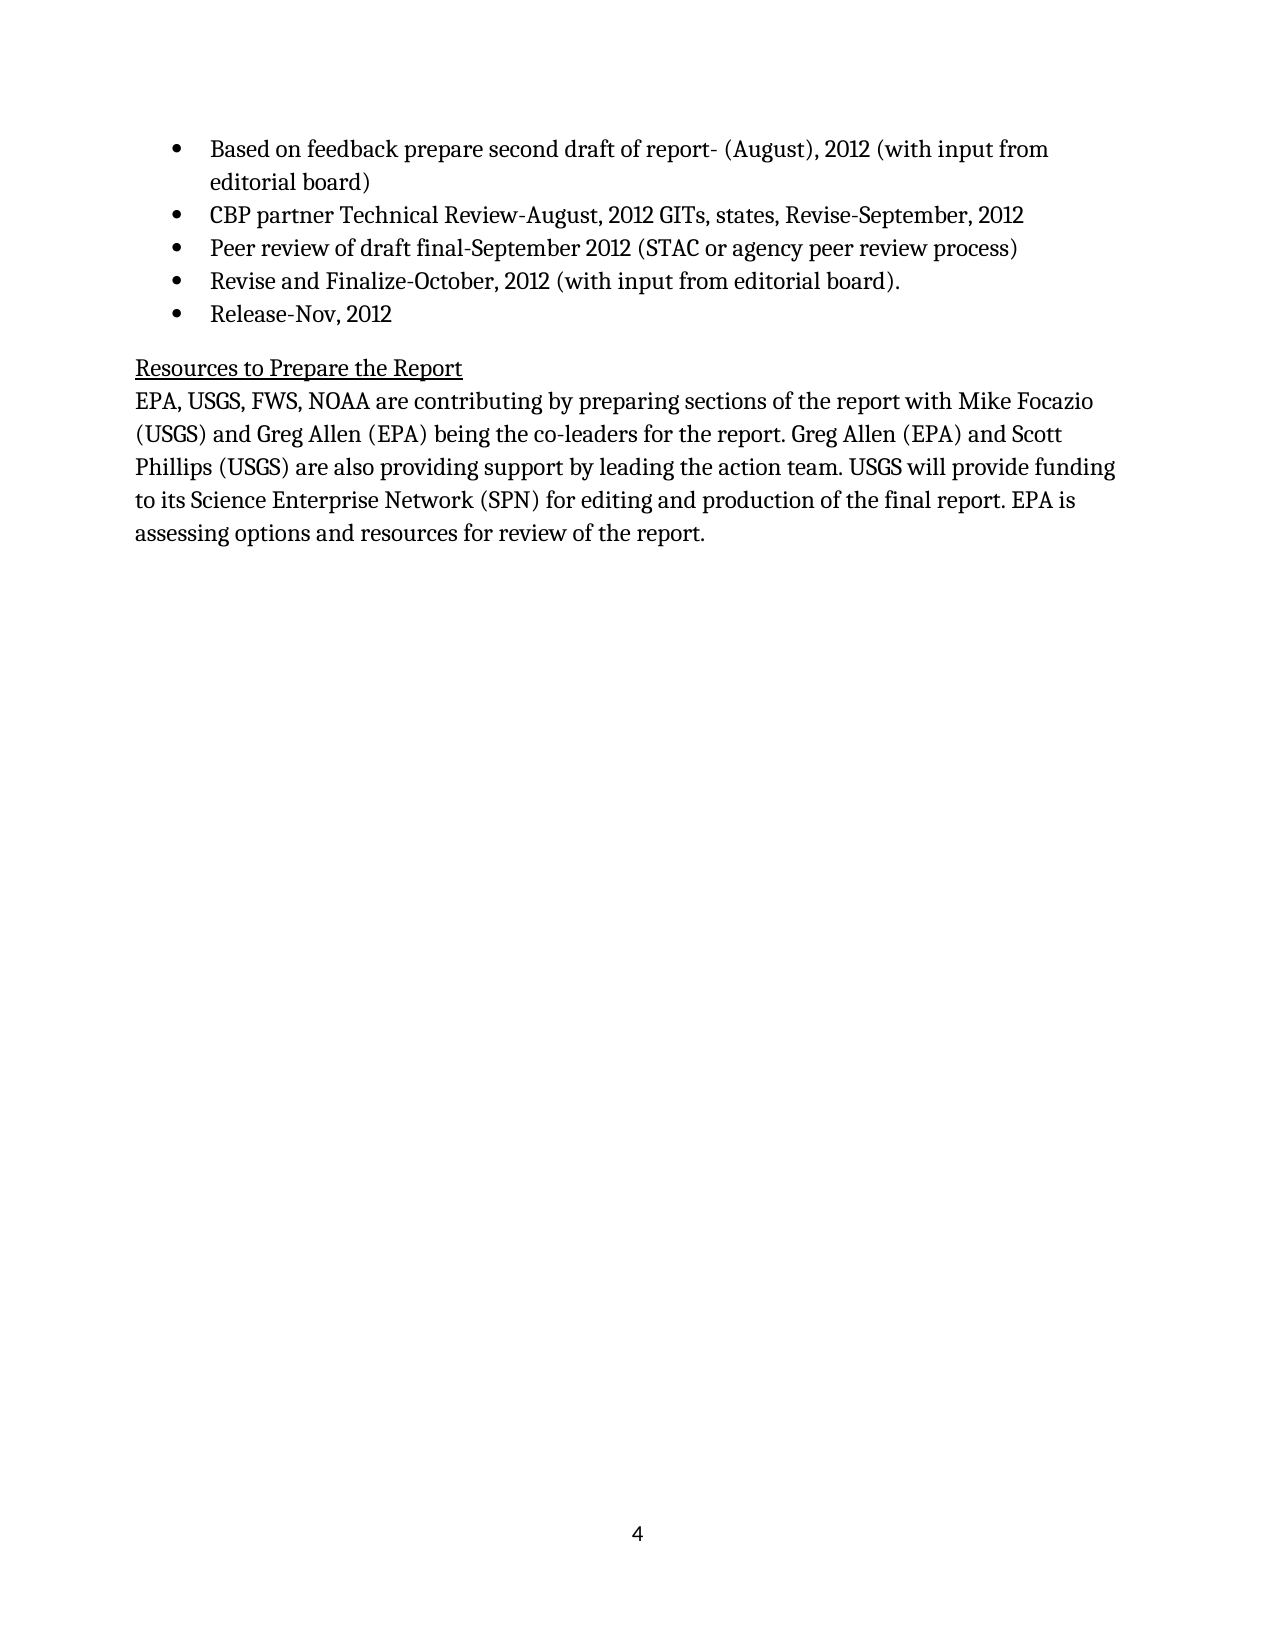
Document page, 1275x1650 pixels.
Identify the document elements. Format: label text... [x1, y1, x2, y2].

list Revise and Finalize-October, 2012 (with input from editorial board). [172, 267, 1140, 296]
list Peer review of draft final-September 2012 (STAC or agency peer review process) [172, 234, 1140, 263]
list Based on feedback prepare second draft of report- (August), 2012 (with input from editorial board) [172, 135, 1140, 197]
text Resources to Prepare the Report [135, 354, 1140, 383]
list Release-Nov, 2012 [172, 300, 1140, 329]
list CBP partner Technical Review-August, 2012 GITs, states, Revise-September, 2012 [172, 201, 1140, 230]
text EPA, USGS, FWS, NOAA are contributing by preparing sections of the report with Mike Focazio (USGS) and Greg Allen (EPA) being the co-leaders for the report. Greg Allen (EPA) and Scott Phillips (USGS) are also providing support by leading the action team. USGS will provide funding to its Science Enterprise Network (SPN) for editing and production of the final report. EPA is assessing options and resources for review of the report. [135, 387, 1140, 548]
